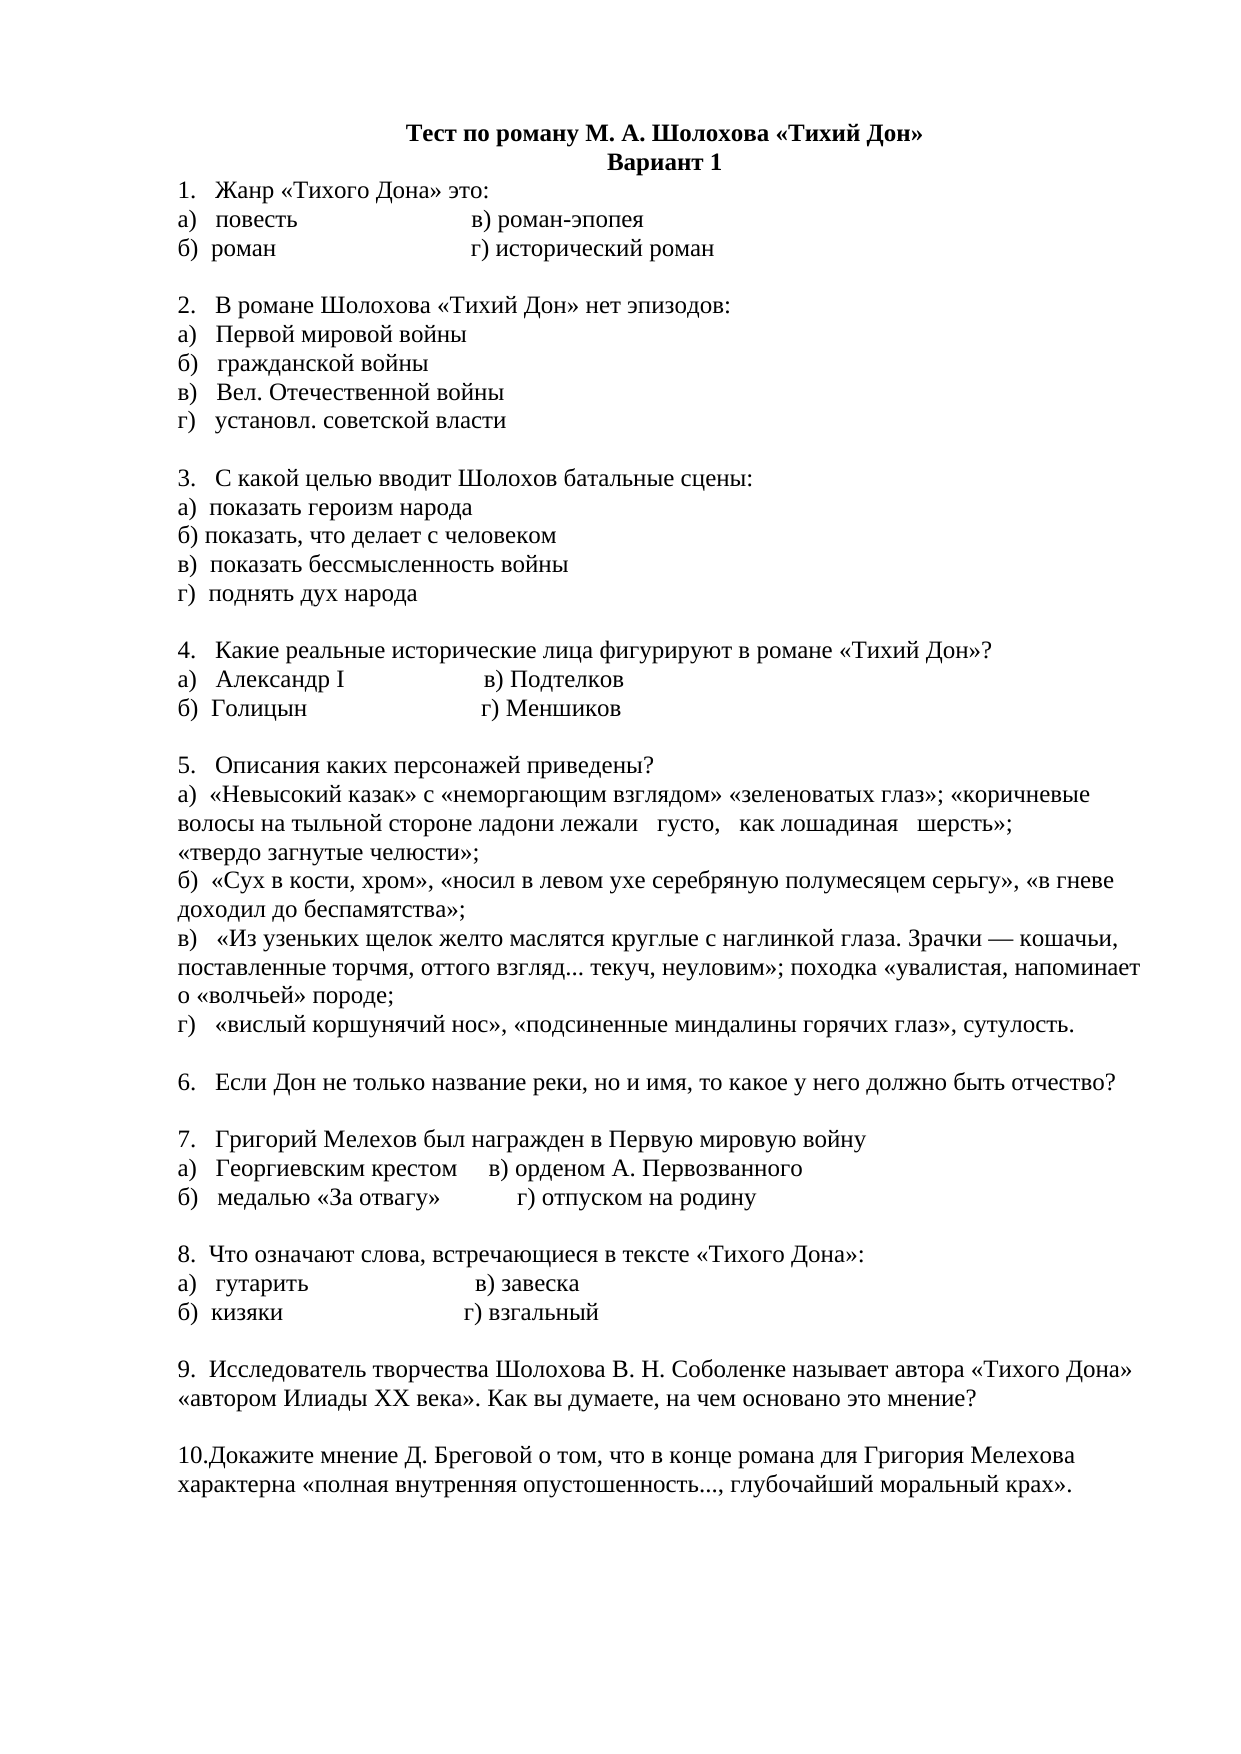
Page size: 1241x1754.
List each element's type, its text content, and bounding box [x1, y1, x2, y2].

text 1. Жанр «Тихого Дона» это: [177, 176, 1152, 204]
text а) показать героизм народа [177, 492, 1152, 521]
text в) показать бессмысленность войны [177, 549, 1152, 578]
text г) «вислый коршунячий нос», «подсиненные миндалины горячих глаз», сутулость. [177, 1009, 1152, 1038]
text 8. Что означают слова, встречающиеся в тексте «Тихого Дона»: [177, 1239, 1152, 1268]
text «твердо загнутые челюсти»; [177, 837, 1152, 866]
text а) повесть в) роман-эпопея [177, 204, 1152, 233]
text б) Голицын г) Меншиков [177, 693, 1152, 722]
text в) «Из узеньких щелок желто маслятся круглые с наглинкой глаза. Зрачки — кошачьи, поставленные торчмя, оттого взгляд... текуч, неуловим»; походка «увалистая, напоминает о «волчьей» породе; [177, 923, 1152, 1009]
text б) медалью «За отвагу» г) отпуском на родину [177, 1182, 1152, 1211]
text б) показать, что делает с человеком [177, 521, 1152, 549]
text а) Георгиевским крестом в) орденом А. Первозванного [177, 1153, 1152, 1182]
text 4. Какие реальные исторические лица фигурируют в романе «Тихий Дон»? [177, 636, 1152, 664]
text в) Вел. Отечественной войны [177, 377, 1152, 406]
text 3. С какой целью вводит Шолохов батальные сцены: [177, 463, 1152, 492]
text г) поднять дух народа [177, 578, 1152, 607]
text г) установл. советской власти [177, 406, 1152, 434]
text а) Александр I в) Подтелков [177, 664, 1152, 693]
text Вариант 1 [177, 147, 1152, 176]
text б) роман г) исторический роман [177, 233, 1152, 262]
text 7. Григорий Мелехов был награжден в Первую мировую войну [177, 1124, 1152, 1153]
text а) Первой мировой войны [177, 319, 1152, 348]
text а) «Невысокий казак» с «неморгающим взглядом» «зеленоватых глаз»; «коричневые волосы на тыльной стороне ладони лежали густо, как лошадиная шерсть»; [177, 779, 1152, 837]
text а) гутарить в) завеска [177, 1268, 1152, 1297]
text б) «Сух в кости, хром», «носил в левом ухе серебряную полумесяцем серьгу», «в гневе доходил до беспамятства»; [177, 866, 1152, 923]
text 10.Докажите мнение Д. Бреговой о том, что в конце романа для Григория Мелехова характерна «полная внутренняя опустошенность..., глубочайший моральный крах». [177, 1441, 1152, 1498]
text 6. Если Дон не только название реки, но и имя, то какое у него должно быть отчество? [177, 1067, 1152, 1096]
text б) кизяки г) взгальный [177, 1297, 1152, 1326]
text 5. Описания каких персонажей приведены? [177, 751, 1152, 779]
text Тест по роману М. А. Шолохова «Тихий Дон» [177, 118, 1152, 147]
text б) гражданской войны [177, 348, 1152, 377]
text 9. Исследователь творчества Шолохова В. Н. Соболенке называет автора «Тихого Дона» «автором Илиады XX века». Как вы думаете, на чем основано это мнение? [177, 1354, 1152, 1412]
text 2. В романе Шолохова «Тихий Дон» нет эпизодов: [177, 291, 1152, 319]
